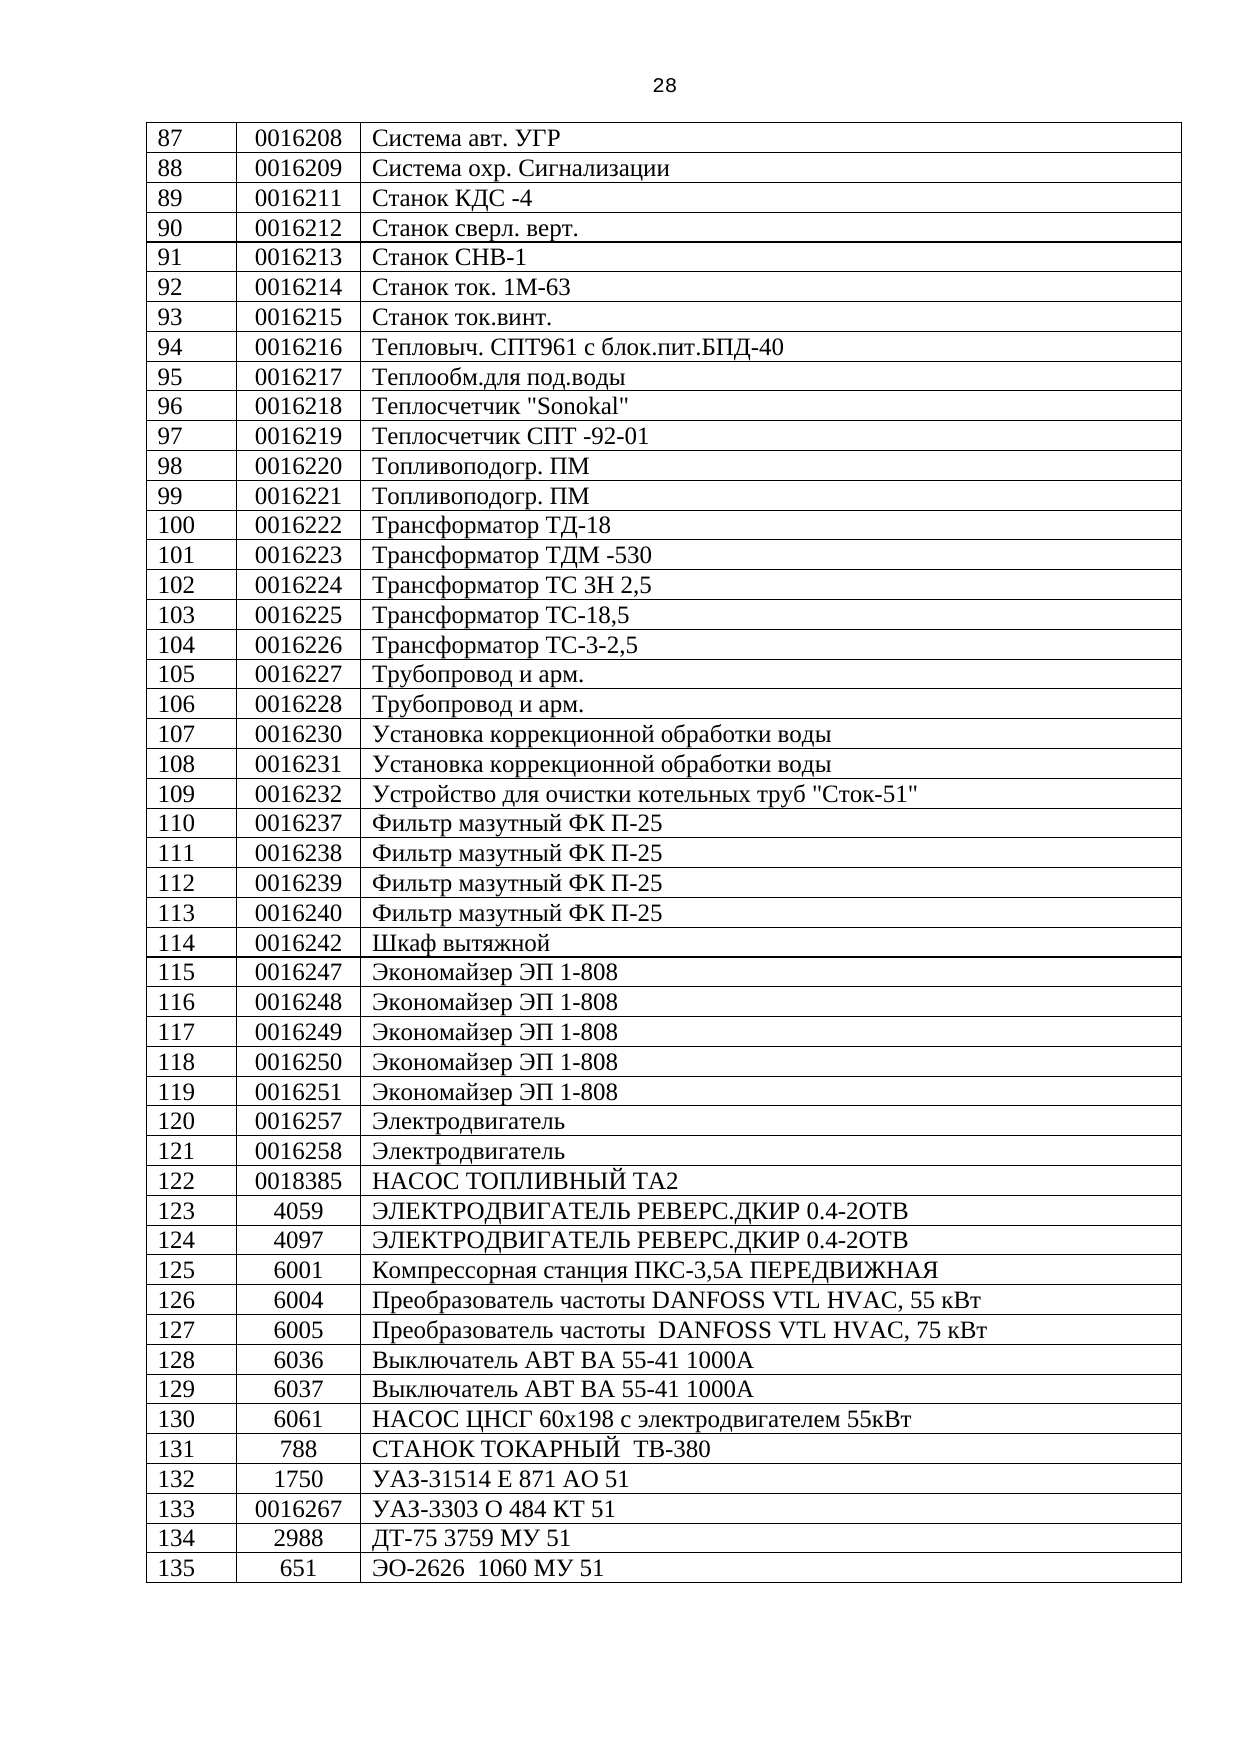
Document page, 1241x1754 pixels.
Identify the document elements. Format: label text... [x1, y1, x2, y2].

table_cell 0016267 [237, 1494, 360, 1522]
table_cell 0016212 [237, 213, 360, 241]
table_cell ДТ-75 3759 МУ 51 [361, 1524, 1181, 1552]
table_cell 4097 [237, 1226, 360, 1254]
table_cell 0016222 [237, 511, 360, 539]
table_cell 6036 [237, 1345, 360, 1373]
table_cell Теплообм.для под.воды [361, 362, 1181, 390]
table_cell 0016218 [237, 391, 360, 420]
table_cell СТАНОК ТОКАРНЫЙ ТВ-380 [361, 1434, 1181, 1463]
table_cell Система охр. Сигнализации [361, 153, 1181, 182]
table_cell Топливоподогр. ПМ [361, 451, 1181, 480]
table_cell 0016237 [237, 809, 360, 837]
table_cell Экономайзер ЭП 1-808 [361, 1017, 1181, 1046]
table_cell Устройство для очистки котельных труб "Сток-51" [361, 779, 1181, 807]
table_cell Фильтр мазутный ФК П-25 [361, 868, 1181, 897]
table_cell 117 [147, 1017, 236, 1046]
table_cell 0016232 [237, 779, 360, 807]
table_cell Выключатель АВТ ВА 55-41 1000А [361, 1375, 1181, 1403]
table_cell Компрессорная станция ПКС-3,5А ПЕРЕДВИЖНАЯ [361, 1255, 1181, 1284]
table_cell 102 [147, 570, 236, 599]
table_cell Фильтр мазутный ФК П-25 [361, 809, 1181, 837]
table_cell 0016213 [237, 243, 360, 271]
table_cell Тепловыч. СПТ961 с блок.пит.БПД-40 [361, 332, 1181, 361]
table_cell 0016228 [237, 689, 360, 718]
table_cell 115 [147, 958, 236, 986]
table_cell Трансформатор ТД-18 [361, 511, 1181, 539]
table_cell 0016221 [237, 481, 360, 509]
table_cell 0016226 [237, 630, 360, 658]
table_cell 126 [147, 1285, 236, 1314]
table_cell ЭЛЕКТРОДВИГАТЕЛЬ РЕВЕРС.ДКИР 0.4-2ОТВ [361, 1196, 1181, 1224]
table_cell УАЗ-31514 Е 871 АО 51 [361, 1464, 1181, 1493]
table_cell Трубопровод и арм. [361, 660, 1181, 688]
table_cell 120 [147, 1106, 236, 1135]
table_cell Станок СНВ-1 [361, 243, 1181, 271]
table_cell 122 [147, 1166, 236, 1195]
table_cell Экономайзер ЭП 1-808 [361, 1077, 1181, 1105]
table_cell ЭЛЕКТРОДВИГАТЕЛЬ РЕВЕРС.ДКИР 0.4-2ОТВ [361, 1226, 1181, 1254]
table_cell 125 [147, 1255, 236, 1284]
table_cell Трубопровод и арм. [361, 689, 1181, 718]
table_cell 124 [147, 1226, 236, 1254]
table_cell 108 [147, 749, 236, 778]
table_cell Топливоподогр. ПМ [361, 481, 1181, 509]
table_cell 0016231 [237, 749, 360, 778]
table_cell 0016257 [237, 1106, 360, 1135]
table_cell 0016223 [237, 540, 360, 569]
table_cell 0016250 [237, 1047, 360, 1076]
table_cell 91 [147, 243, 236, 271]
table_cell 0016220 [237, 451, 360, 480]
table_cell Теплосчетчик "Sonokal" [361, 391, 1181, 420]
table_cell 109 [147, 779, 236, 807]
table_cell 113 [147, 898, 236, 927]
table_cell 4059 [237, 1196, 360, 1224]
table_cell Электродвигатель [361, 1136, 1181, 1165]
table_cell Трансформатор ТДМ -530 [361, 540, 1181, 569]
table_cell 0016208 [237, 123, 360, 152]
table_cell 127 [147, 1315, 236, 1344]
table_cell Теплосчетчик СПТ -92-01 [361, 421, 1181, 450]
table_cell 0016215 [237, 302, 360, 331]
table_cell 119 [147, 1077, 236, 1105]
table_cell 131 [147, 1434, 236, 1463]
table_cell 130 [147, 1404, 236, 1433]
table_cell 0016238 [237, 838, 360, 867]
table_cell 107 [147, 719, 236, 748]
table_cell 0016242 [237, 928, 360, 956]
table_cell Трансформатор ТС-18,5 [361, 600, 1181, 629]
table_cell Трансформатор ТС-3-2,5 [361, 630, 1181, 658]
table_cell 0016216 [237, 332, 360, 361]
table_cell Установка коррекционной обработки воды [361, 719, 1181, 748]
table_cell 110 [147, 809, 236, 837]
table_cell 106 [147, 689, 236, 718]
table_cell 105 [147, 660, 236, 688]
table_cell НАСОС ТОПЛИВНЫЙ ТА2 [361, 1166, 1181, 1195]
table_cell 114 [147, 928, 236, 956]
table_cell 0016239 [237, 868, 360, 897]
table_cell Экономайзер ЭП 1-808 [361, 987, 1181, 1016]
table_cell 128 [147, 1345, 236, 1373]
table_cell ЭО-2626 1060 МУ 51 [361, 1553, 1181, 1582]
table_cell 6004 [237, 1285, 360, 1314]
table_cell 133 [147, 1494, 236, 1522]
table_cell 0016248 [237, 987, 360, 1016]
table_cell 121 [147, 1136, 236, 1165]
table_cell Установка коррекционной обработки воды [361, 749, 1181, 778]
table_cell 0016224 [237, 570, 360, 599]
table_cell Станок ток.винт. [361, 302, 1181, 331]
table_cell 96 [147, 391, 236, 420]
table_cell Система авт. УГР [361, 123, 1181, 152]
table_cell 2988 [237, 1524, 360, 1552]
table_cell 93 [147, 302, 236, 331]
table_cell 101 [147, 540, 236, 569]
table_cell Фильтр мазутный ФК П-25 [361, 898, 1181, 927]
table_cell 0016227 [237, 660, 360, 688]
table_cell 0016230 [237, 719, 360, 748]
table_cell 6061 [237, 1404, 360, 1433]
table_cell УАЗ-3303 О 484 КТ 51 [361, 1494, 1181, 1522]
table_cell НАСОС ЦНСГ 60х198 с электродвигателем 55кВт [361, 1404, 1181, 1433]
table_cell 111 [147, 838, 236, 867]
table_cell 129 [147, 1375, 236, 1403]
table_cell Станок КДС -4 [361, 183, 1181, 212]
table_cell 87 [147, 123, 236, 152]
table_cell 134 [147, 1524, 236, 1552]
table_cell 651 [237, 1553, 360, 1582]
table_cell Шкаф вытяжной [361, 928, 1181, 956]
table_cell 0016219 [237, 421, 360, 450]
table_cell 104 [147, 630, 236, 658]
table_cell Станок ток. 1М-63 [361, 272, 1181, 301]
table_cell 0016247 [237, 958, 360, 986]
table_cell Станок сверл. верт. [361, 213, 1181, 241]
table_cell 89 [147, 183, 236, 212]
table_cell Преобразователь частоты DANFOSS VTL HVAC, 55 кВт [361, 1285, 1181, 1314]
table_cell 0016214 [237, 272, 360, 301]
table_cell 0018385 [237, 1166, 360, 1195]
table_cell 95 [147, 362, 236, 390]
table_cell 135 [147, 1553, 236, 1582]
table_cell 6037 [237, 1375, 360, 1403]
table_cell 98 [147, 451, 236, 480]
table_cell Экономайзер ЭП 1-808 [361, 958, 1181, 986]
table_cell 118 [147, 1047, 236, 1076]
table_cell 116 [147, 987, 236, 1016]
table_cell 112 [147, 868, 236, 897]
table_cell 0016211 [237, 183, 360, 212]
table_cell 0016217 [237, 362, 360, 390]
table_cell 788 [237, 1434, 360, 1463]
table_cell 132 [147, 1464, 236, 1493]
table_cell Трансформатор ТС 3Н 2,5 [361, 570, 1181, 599]
table_cell 0016251 [237, 1077, 360, 1105]
table_cell 6005 [237, 1315, 360, 1344]
table_cell Электродвигатель [361, 1106, 1181, 1135]
table_cell 92 [147, 272, 236, 301]
table_cell 100 [147, 511, 236, 539]
table_cell 103 [147, 600, 236, 629]
table_cell Фильтр мазутный ФК П-25 [361, 838, 1181, 867]
table_cell Экономайзер ЭП 1-808 [361, 1047, 1181, 1076]
table_cell 88 [147, 153, 236, 182]
table_cell 0016249 [237, 1017, 360, 1046]
table_cell 123 [147, 1196, 236, 1224]
table_cell 6001 [237, 1255, 360, 1284]
table_cell 94 [147, 332, 236, 361]
table_cell 97 [147, 421, 236, 450]
table_cell 0016240 [237, 898, 360, 927]
table_cell 1750 [237, 1464, 360, 1493]
table_cell 90 [147, 213, 236, 241]
table_cell 0016258 [237, 1136, 360, 1165]
table_cell Выключатель АВТ ВА 55-41 1000А [361, 1345, 1181, 1373]
table_cell Преобразователь частоты DANFOSS VTL HVAC, 75 кВт [361, 1315, 1181, 1344]
table_cell 0016209 [237, 153, 360, 182]
table_cell 0016225 [237, 600, 360, 629]
table_cell 99 [147, 481, 236, 509]
